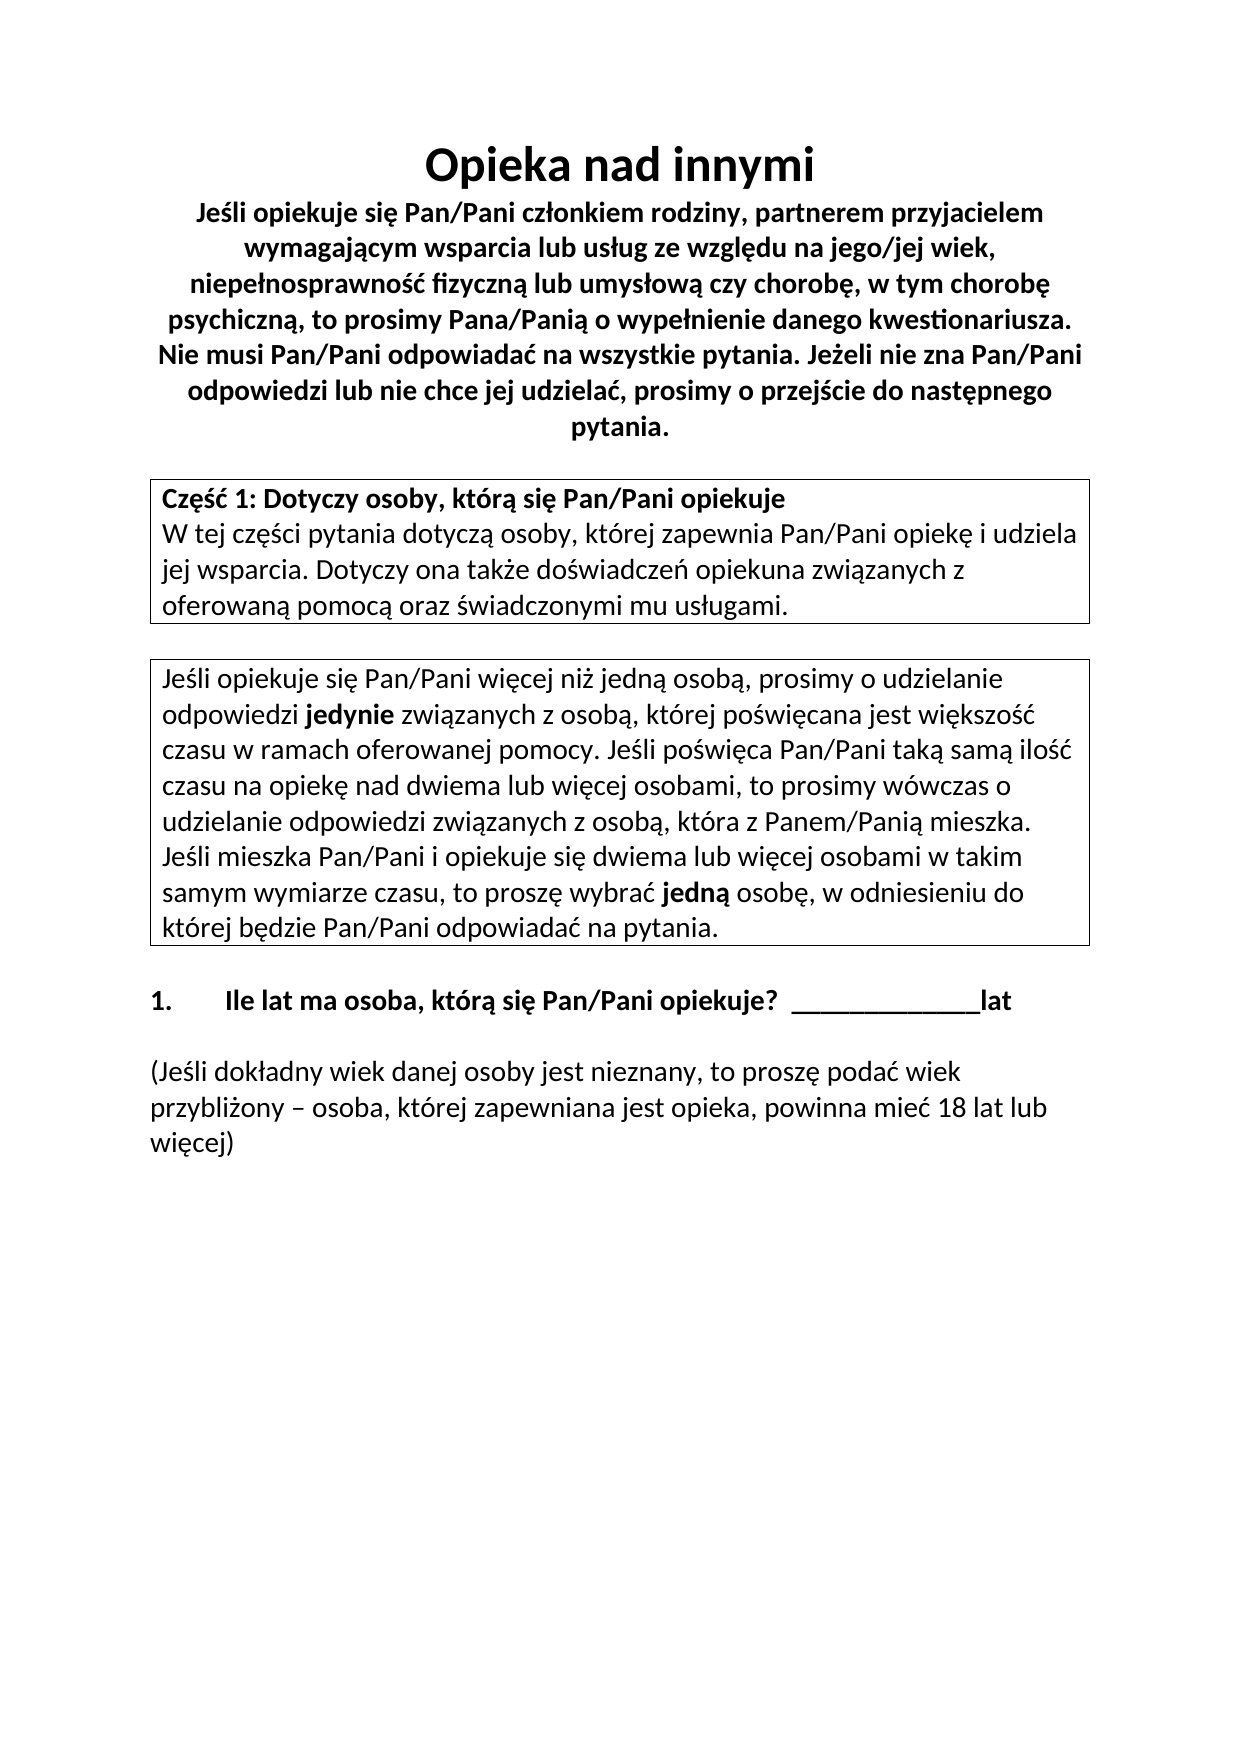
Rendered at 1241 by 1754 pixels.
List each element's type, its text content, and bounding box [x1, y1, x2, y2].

text 1. Ile lat ma osoba, którą się Pan/Pani opiekuje? _____________lat [150, 982, 1090, 1017]
text Jeśli opiekuje się Pan/Pani członkiem rodziny, partnerem przyjacielem wymagającym wsparcia lub usług ze względu na jego/jej wiek, niepełnosprawność fizyczną lub umysłową czy chorobę, w tym chorobę psychiczną, to prosimy Pana/Panią o wypełnienie danego kwestionariusza. Nie musi Pan/Pani odpowiadać na wszystkie pytania. Jeżeli nie zna Pan/Pani odpowiedzi lub nie chce jej udzielać, prosimy o przejście do następnego pytania. [150, 194, 1090, 443]
text (Jeśli dokładny wiek danej osoby jest nieznany, to proszę podać wiek przybliżony – osoba, której zapewniana jest opieka, powinna mieć 18 lat lub więcej) [150, 1053, 1090, 1160]
table_header Część 1: Dotyczy osoby, którą się Pan/Pani opiekuje W tej części pytania dotyczą osoby, której zapewnia Pan/Pani opiekę i udziela jej wsparcia. Dotyczy ona także doświadczeń opiekuna związanych z oferowaną pomocą oraz świadczonymi mu usługami. [151, 480, 1089, 622]
table_header Jeśli opiekuje się Pan/Pani więcej niż jedną osobą, prosimy o udzielanie odpowiedzi jedynie związanych z osobą, której poświęcana jest większość czasu w ramach oferowanej pomocy. Jeśli poświęca Pan/Pani taką samą ilość czasu na opiekę nad dwiema lub więcej osobami, to prosimy wówczas o udzielanie odpowiedzi związanych z osobą, która z Panem/Panią mieszka. Jeśli mieszka Pan/Pani i opiekuje się dwiema lub więcej osobami w takim samym wymiarze czasu, to proszę wybrać jedną osobę, w odniesieniu do której będzie Pan/Pani odpowiadać na pytania. [151, 660, 1089, 945]
text Opieka nad innymi [150, 133, 1090, 194]
